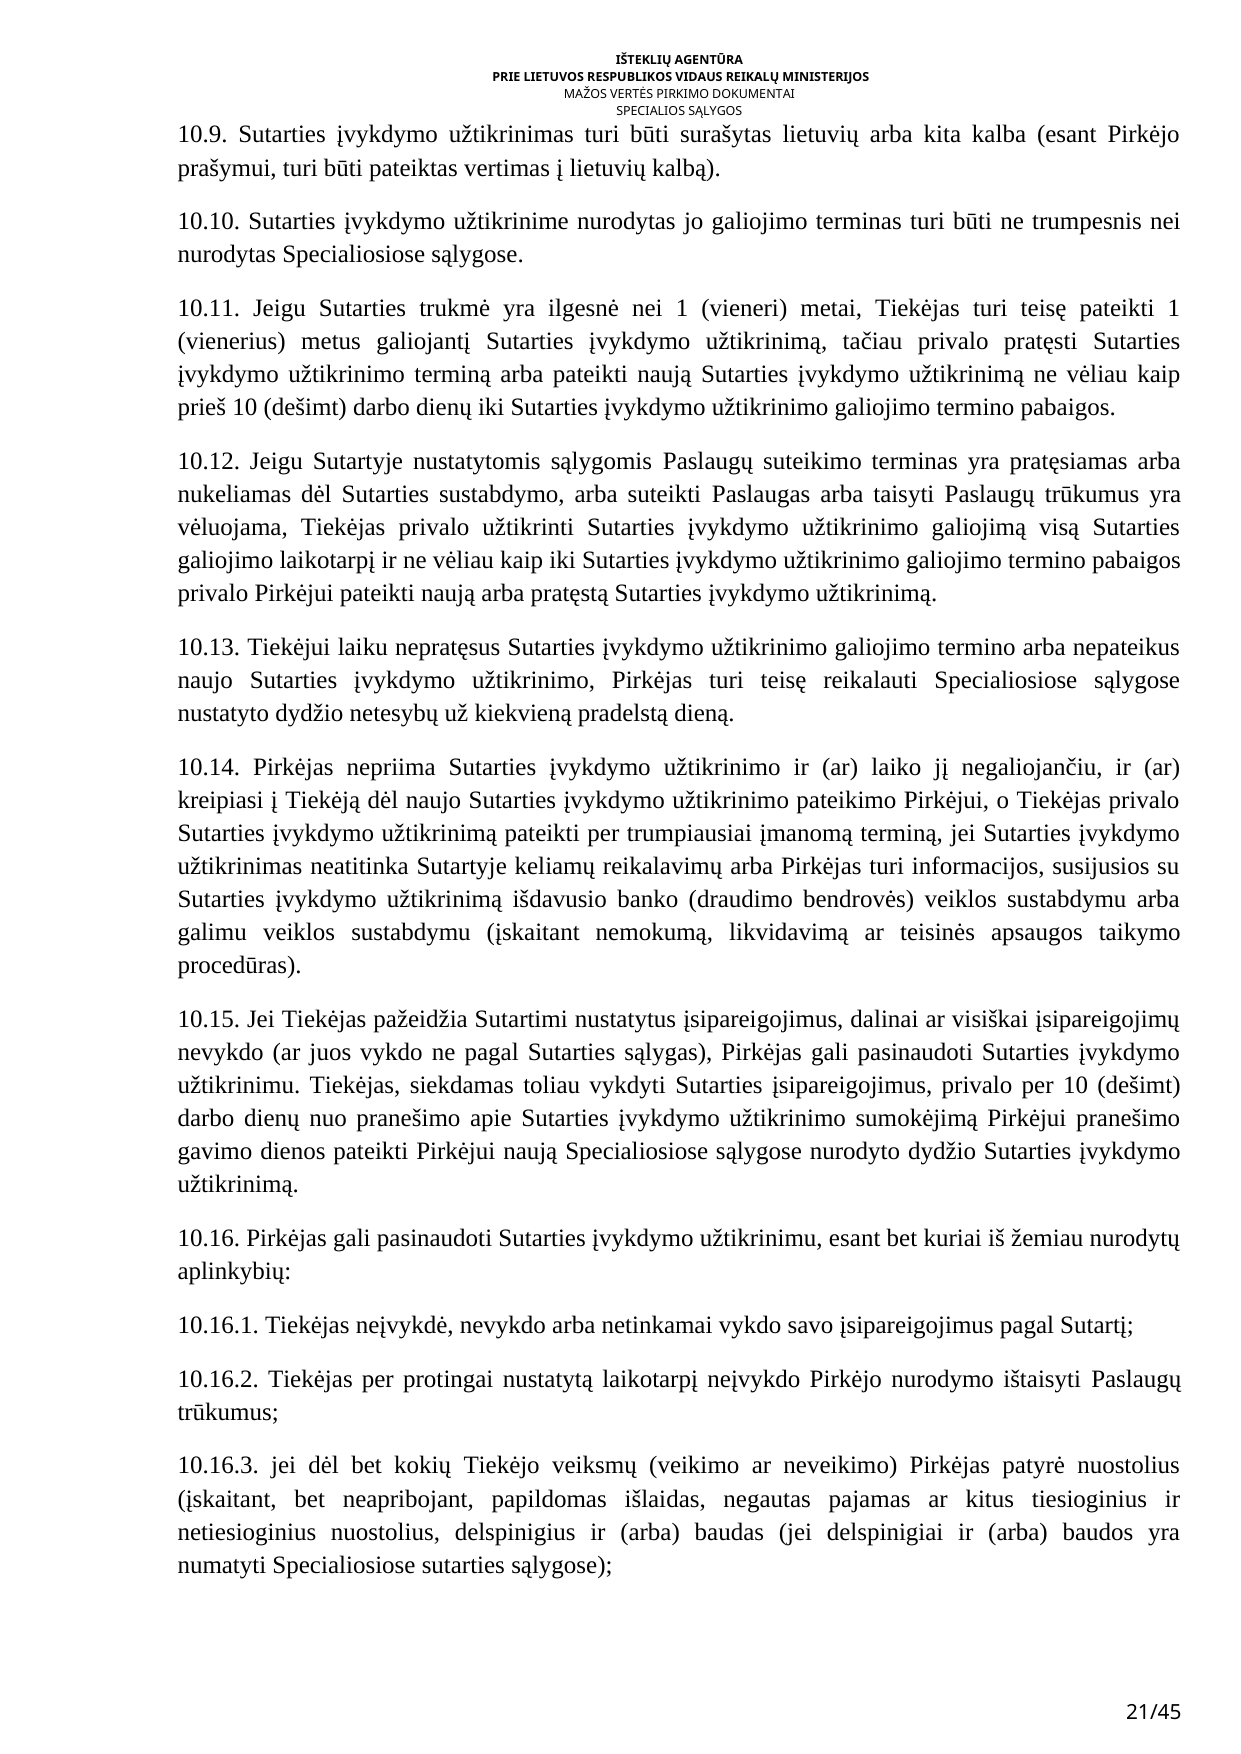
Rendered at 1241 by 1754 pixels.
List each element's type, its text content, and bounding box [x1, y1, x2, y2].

text 10.15. Jei Tiekėjas pažeidžia Sutartimi nustatytus įsipareigojimus, dalinai ar visiškai įsipareigojimų nevykdo (ar juos vykdo ne pagal Sutarties sąlygas), Pirkėjas gali pasinaudoti Sutarties įvykdymo užtikrinimu. Tiekėjas, siekdamas toliau vykdyti Sutarties įsipareigojimus, privalo per 10 (dešimt) darbo dienų nuo pranešimo apie Sutarties įvykdymo užtikrinimo sumokėjimą Pirkėjui pranešimo gavimo dienos pateikti Pirkėjui naują Specialiosiose sąlygose nurodyto dydžio Sutarties įvykdymo užtikrinimą. [177, 1004, 1181, 1198]
text 10.16.3. jei dėl bet kokių Tiekėjo veiksmų (veikimo ar neveikimo) Pirkėjas patyrė nuostolius (įskaitant, bet neapribojant, papildomas išlaidas, negautas pajamas ar kitus tiesioginius ir netiesioginius nuostolius, delspinigius ir (arba) baudas (jei delspinigiai ir (arba) baudos yra numatyti Specialiosiose sutarties sąlygose); [177, 1451, 1181, 1578]
text 10.14. Pirkėjas nepriima Sutarties įvykdymo užtikrinimo ir (ar) laiko jį negaliojančiu, ir (ar) kreipiasi į Tiekėją dėl naujo Sutarties įvykdymo užtikrinimo pateikimo Pirkėjui, o Tiekėjas privalo Sutarties įvykdymo užtikrinimą pateikti per trumpiausiai įmanomą terminą, jei Sutarties įvykdymo užtikrinimas neatitinka Sutartyje keliamų reikalavimų arba Pirkėjas turi informacijos, susijusios su Sutarties įvykdymo užtikrinimą išdavusio banko (draudimo bendrovės) veiklos sustabdymu arba galimu veiklos sustabdymu (įskaitant nemokumą, likvidavimą ar teisinės apsaugos taikymo procedūras). [177, 752, 1181, 979]
text 10.12. Jeigu Sutartyje nustatytomis sąlygomis Paslaugų suteikimo terminas yra pratęsiamas arba nukeliamas dėl Sutarties sustabdymo, arba suteikti Paslaugas arba taisyti Paslaugų trūkumus yra vėluojama, Tiekėjas privalo užtikrinti Sutarties įvykdymo užtikrinimo galiojimą visą Sutarties galiojimo laikotarpį ir ne vėliau kaip iki Sutarties įvykdymo užtikrinimo galiojimo termino pabaigos privalo Pirkėjui pateikti naują arba pratęstą Sutarties įvykdymo užtikrinimą. [177, 446, 1181, 607]
text 10.9. Sutarties įvykdymo užtikrinimas turi būti surašytas lietuvių arba kita kalba (esant Pirkėjo prašymui, turi būti pateiktas vertimas į lietuvių kalbą). [177, 119, 1181, 181]
text 10.16.1. Tiekėjas neįvykdė, nevykdo arba netinkamai vykdo savo įsipareigojimus pagal Sutartį; [177, 1310, 1181, 1339]
text 10.16. Pirkėjas gali pasinaudoti Sutarties įvykdymo užtikrinimu, esant bet kuriai iš žemiau nurodytų aplinkybių: [177, 1223, 1181, 1285]
text 10.10. Sutarties įvykdymo užtikrinime nurodytas jo galiojimo terminas turi būti ne trumpesnis nei nurodytas Specialiosiose sąlygose. [177, 206, 1181, 268]
text 10.16.2. Tiekėjas per protingai nustatytą laikotarpį neįvykdo Pirkėjo nurodymo ištaisyti Paslaugų trūkumus; [177, 1364, 1181, 1426]
text 10.13. Tiekėjui laiku nepratęsus Sutarties įvykdymo užtikrinimo galiojimo termino arba nepateikus naujo Sutarties įvykdymo užtikrinimo, Pirkėjas turi teisę reikalauti Specialiosiose sąlygose nustatyto dydžio netesybų už kiekvieną pradelstą dieną. [177, 632, 1181, 727]
text 10.11. Jeigu Sutarties trukmė yra ilgesnė nei 1 (vieneri) metai, Tiekėjas turi teisę pateikti 1 (vienerius) metus galiojantį Sutarties įvykdymo užtikrinimą, tačiau privalo pratęsti Sutarties įvykdymo užtikrinimo terminą arba pateikti naują Sutarties įvykdymo užtikrinimą ne vėliau kaip prieš 10 (dešimt) darbo dienų iki Sutarties įvykdymo užtikrinimo galiojimo termino pabaigos. [177, 293, 1181, 421]
